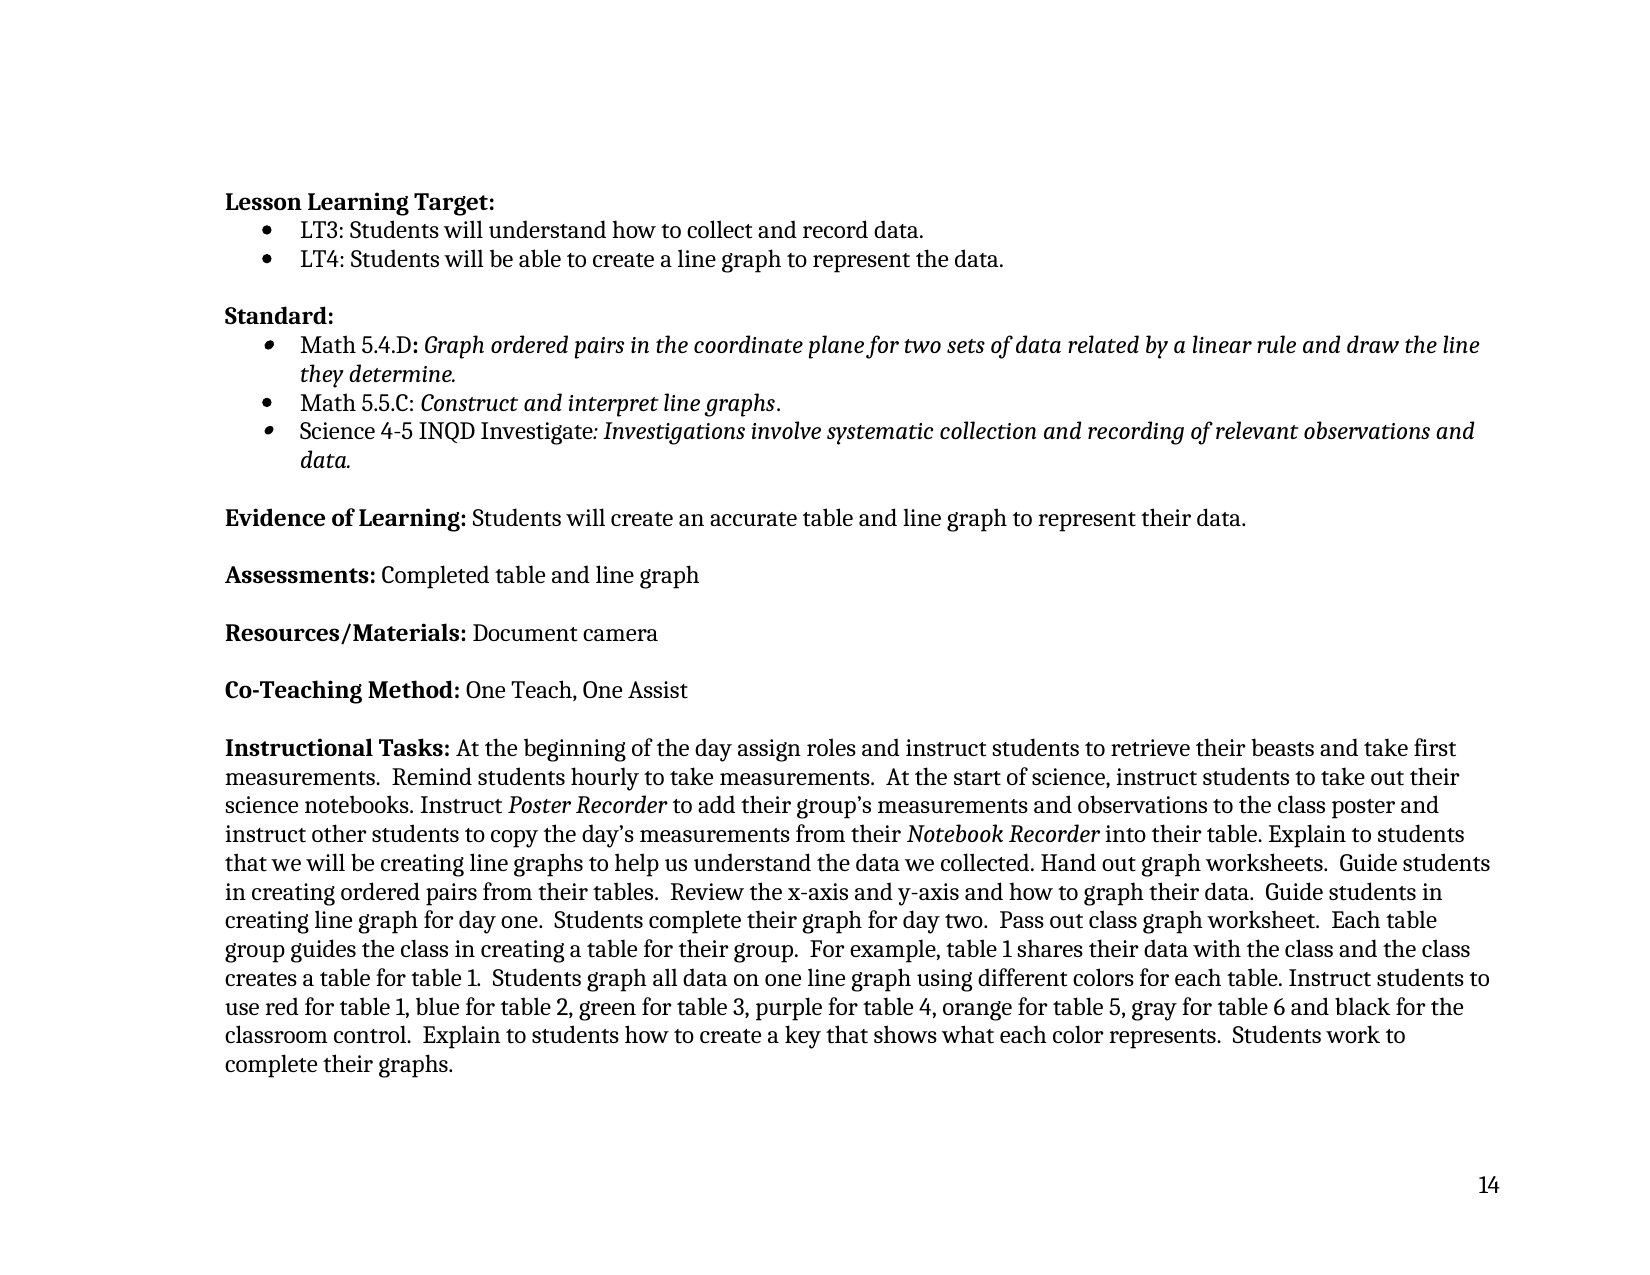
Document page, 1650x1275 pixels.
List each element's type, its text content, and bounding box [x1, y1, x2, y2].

list Math 5.5.C: Construct and interpret line graphs. [262, 389, 1500, 417]
list LT4: Students will be able to create a line graph to represent the data. [262, 245, 1500, 274]
text Lesson Learning Target: [225, 187, 1500, 216]
text Standard: [225, 302, 1500, 331]
text Evidence of Learning: Students will create an accurate table and line graph to represent their data. [225, 504, 1500, 532]
text Co-Teaching Method: One Teach, One Assist [225, 676, 1500, 705]
text Instructional Tasks: At the beginning of the day assign roles and instruct students to retrieve their beasts and take first measurements. Remind students hourly to take measurements. At the start of science, instruct students to take out their science notebooks. Instruct Poster Recorder to add their group’s measurements and observations to the class poster and instruct other students to copy the day’s measurements from their Notebook Recorder into their table. Explain to students that we will be creating line graphs to help us understand the data we collected. Hand out graph worksheets. Guide students in creating ordered pairs from their tables. Review the x-axis and y-axis and how to graph their data. Guide students in creating line graph for day one. Students complete their graph for day two. Pass out class graph worksheet. Each table group guides the class in creating a table for their group. For example, table 1 shares their data with the class and the class creates a table for table 1. Students graph all data on one line graph using different colors for each table. Instruct students to use red for table 1, blue for table 2, green for table 3, purple for table 4, orange for table 5, gray for table 6 and black for the classroom control. Explain to students how to create a key that shows what each color represents. Students work to complete their graphs. [225, 734, 1500, 1079]
text Resources/Materials: Document camera [225, 619, 1500, 647]
list Science 4-5 INQD Investigate: Investigations involve systematic collection and recording of relevant observations and data. [262, 417, 1500, 475]
text Assessments: Completed table and line graph [225, 561, 1500, 590]
list Math 5.4.D: Graph ordered pairs in the coordinate plane for two sets of data related by a linear rule and draw the line they determine. [262, 331, 1500, 389]
list LT3: Students will understand how to collect and record data. [262, 216, 1500, 245]
